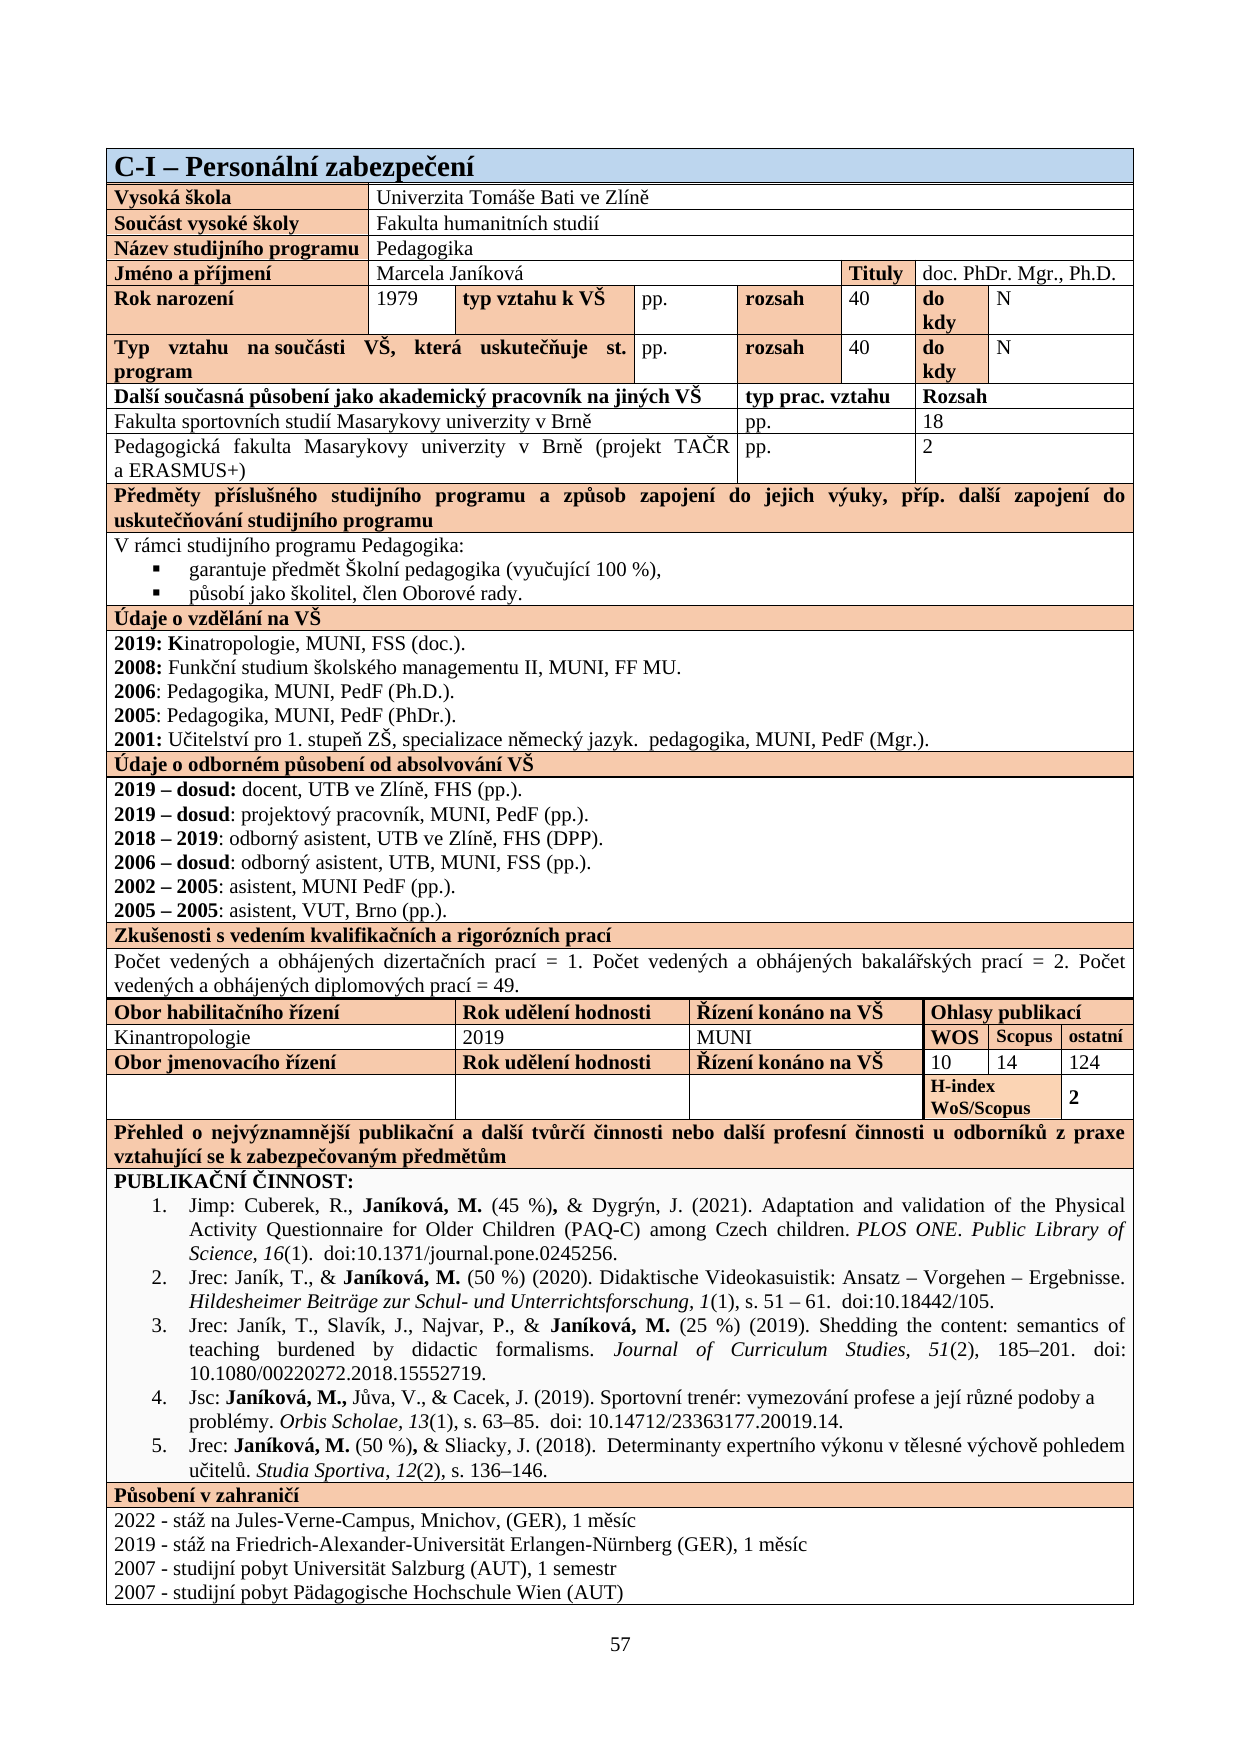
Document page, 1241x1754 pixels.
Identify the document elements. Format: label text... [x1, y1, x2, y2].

table_cell 2 [1062, 1075, 1133, 1118]
table_cell Obor jmenovacího řízení [107, 1050, 455, 1074]
table_cell rozsah [738, 335, 841, 383]
table_cell typ vztahu k VŠ [456, 286, 634, 334]
table_cell pp. [635, 286, 737, 334]
table_cell pp. [635, 335, 737, 383]
table_cell [690, 1075, 922, 1118]
table_cell WOS [925, 1025, 988, 1049]
table_cell 2019 – dosud: docent, UTB ve Zlíně, FHS (pp.). 2019 – dosud: projektový pracovník, MUNI, PedF (pp.). 2018 – 2019: odborný asistent, UTB ve Zlíně, FHS (DPP). 2006 – dosud: odborný asistent, UTB, MUNI, FSS (pp.). 2002 – 2005: asistent, MUNI PedF (pp.). 2005 – 2005: asistent, VUT, Brno (pp.). [107, 778, 1133, 922]
table_cell ostatní [1062, 1025, 1133, 1049]
table_cell Obor habilitačního řízení [107, 1000, 455, 1024]
table_cell 10 [925, 1050, 988, 1074]
table_cell Scopus [989, 1025, 1061, 1049]
table_cell 1979 [369, 286, 455, 334]
table_cell Název studijního programu [107, 236, 368, 259]
table_cell MUNI [690, 1025, 922, 1049]
table_cell Počet vedených a obhájených dizertačních prací = 1. Počet vedených a obhájených bakalářských prací = 2. Počet vedených a obhájených diplomových prací = 49. [107, 949, 1133, 997]
table_header C-I – Personální zabezpečení [107, 149, 1133, 182]
table_cell Pedagogická fakulta Masarykovy univerzity v Brně (projekt TAČR a ERASMUS+) [107, 434, 737, 482]
table_cell Vysoká škola [107, 185, 368, 209]
table_cell typ prac. vztahu [738, 384, 915, 408]
table_cell [107, 1075, 455, 1118]
table_cell Publikační činnost: Jimp: Cuberek, R., Janíková, M. (45 %), & Dygrýn, J. (2021). Adaptation and validation of the Physical Activity Questionnaire for Older Children (PAQ-C) among Czech children. PLOS ONE. Public Library of Science, 16(1). doi:10.1371/journal.pone.0245256. Jrec: Janík, T., & Janíková, M. (50 %) (2020). Didaktische Videokasuistik: Ansatz – Vorgehen – Ergebnisse. Hildesheimer Beiträge zur Schul- und Unterrichtsforschung, 1(1), s. 51 – 61. doi:10.18442/105. Jrec: Janík, T., Slavík, J., Najvar, P., & Janíková, M. (25 %) (2019). Shedding the content: semantics of teaching burdened by didactic formalisms. Journal of Curriculum Studies, 51(2), 185–201. doi: 10.1080/00220272.2018.15552719. Jsc: Janíková, M., Jůva, V., & Cacek, J. (2019). Sportovní trenér: vymezování profese a její různé podoby a problémy. Orbis Scholae, 13(1), s. 63–85. doi: 10.14712/23363177.20019.14. Jrec: Janíková, M. (50 %), & Sliacky, J. (2018). Determinanty expertního výkonu v tělesné výchově pohledem učitelů. Studia Sportiva, 12(2), s. 136–146. [107, 1169, 1133, 1482]
table_cell Rok udělení hodnosti [456, 1000, 689, 1024]
table_cell Zkušenosti s vedením kvalifikačních a rigorózních prací [107, 923, 1133, 948]
table_cell do kdy [916, 335, 988, 383]
table_cell 2022 - stáž na Jules-Verne-Campus, Mnichov, (GER), 1 měsíc 2019 - stáž na Friedrich-Alexander-Universität Erlangen-Nürnberg (GER), 1 měsíc 2007 - studijní pobyt Universität Salzburg (AUT), 1 semestr 2007 - studijní pobyt Pädagogische Hochschule Wien (AUT) [107, 1508, 1133, 1604]
table_cell do kdy [916, 286, 988, 334]
table_cell Tituly [842, 261, 915, 285]
table_cell Typ vztahu na součásti VŠ, která uskutečňuje st. program [107, 335, 634, 383]
table_cell N [989, 335, 1133, 383]
table_cell Marcela Janíková [369, 261, 841, 285]
table_cell Jméno a příjmení [107, 261, 368, 285]
table_cell [456, 1075, 689, 1118]
table_cell Součást vysoké školy [107, 210, 368, 234]
table_cell rozsah [738, 286, 841, 334]
table_cell 40 [842, 286, 915, 334]
table_cell 18 [916, 409, 1133, 433]
table_cell V rámci studijního programu Pedagogika: garantuje předmět Školní pedagogika (vyučující 100 %), působí jako školitel, člen Oborové rady. [107, 533, 1133, 605]
table_cell Údaje o odborném působení od absolvování VŠ [107, 752, 1133, 776]
table_cell Další současná působení jako akademický pracovník na jiných VŠ [107, 384, 737, 408]
table_cell pp. [738, 434, 915, 482]
table_cell 124 [1062, 1050, 1133, 1074]
table_cell Ohlasy publikací [925, 1000, 1133, 1024]
table_cell Kinantropologie [107, 1025, 455, 1049]
table_cell pp. [738, 409, 915, 433]
table_cell Přehled o nejvýznamnější publikační a další tvůrčí činnosti nebo další profesní činnosti u odborníků z praxe vztahující se k zabezpečovaným předmětům [107, 1120, 1133, 1168]
table_cell doc. PhDr. Mgr., Ph.D. [916, 261, 1133, 285]
table_cell Univerzita Tomáše Bati ve Zlíně [369, 185, 1133, 209]
table_cell 40 [842, 335, 915, 383]
table_cell 2019: Kinatropologie, MUNI, FSS (doc.). 2008: Funkční studium školského managementu II, MUNI, FF MU. 2006: Pedagogika, MUNI, PedF (Ph.D.). 2005: Pedagogika, MUNI, PedF (PhDr.). 2001: Učitelství pro 1. stupeň ZŠ, specializace německý jazyk. pedagogika, MUNI, PedF (Mgr.). [107, 631, 1133, 751]
table_cell N [989, 286, 1133, 334]
table_cell Předměty příslušného studijního programu a způsob zapojení do jejich výuky, příp. další zapojení do uskutečňování studijního programu [107, 484, 1133, 532]
table_cell 2019 [456, 1025, 689, 1049]
table_cell Rok narození [107, 286, 368, 334]
table_cell H-index WoS/Scopus [925, 1075, 1061, 1118]
table_cell Fakulta humanitních studií [369, 210, 1133, 234]
table_cell Fakulta sportovních studií Masarykovy univerzity v Brně [107, 409, 737, 433]
table_cell Údaje o vzdělání na VŠ [107, 606, 1133, 630]
table_cell Pedagogika [369, 236, 1133, 259]
table_cell Působení v zahraničí [107, 1483, 1133, 1507]
table_cell 14 [989, 1050, 1061, 1074]
table_cell Rozsah [916, 384, 1133, 408]
table_cell Řízení konáno na VŠ [690, 1050, 922, 1074]
table_cell Řízení konáno na VŠ [690, 1000, 922, 1024]
table_cell Rok udělení hodnosti [456, 1050, 689, 1074]
table_cell 2 [916, 434, 1133, 482]
